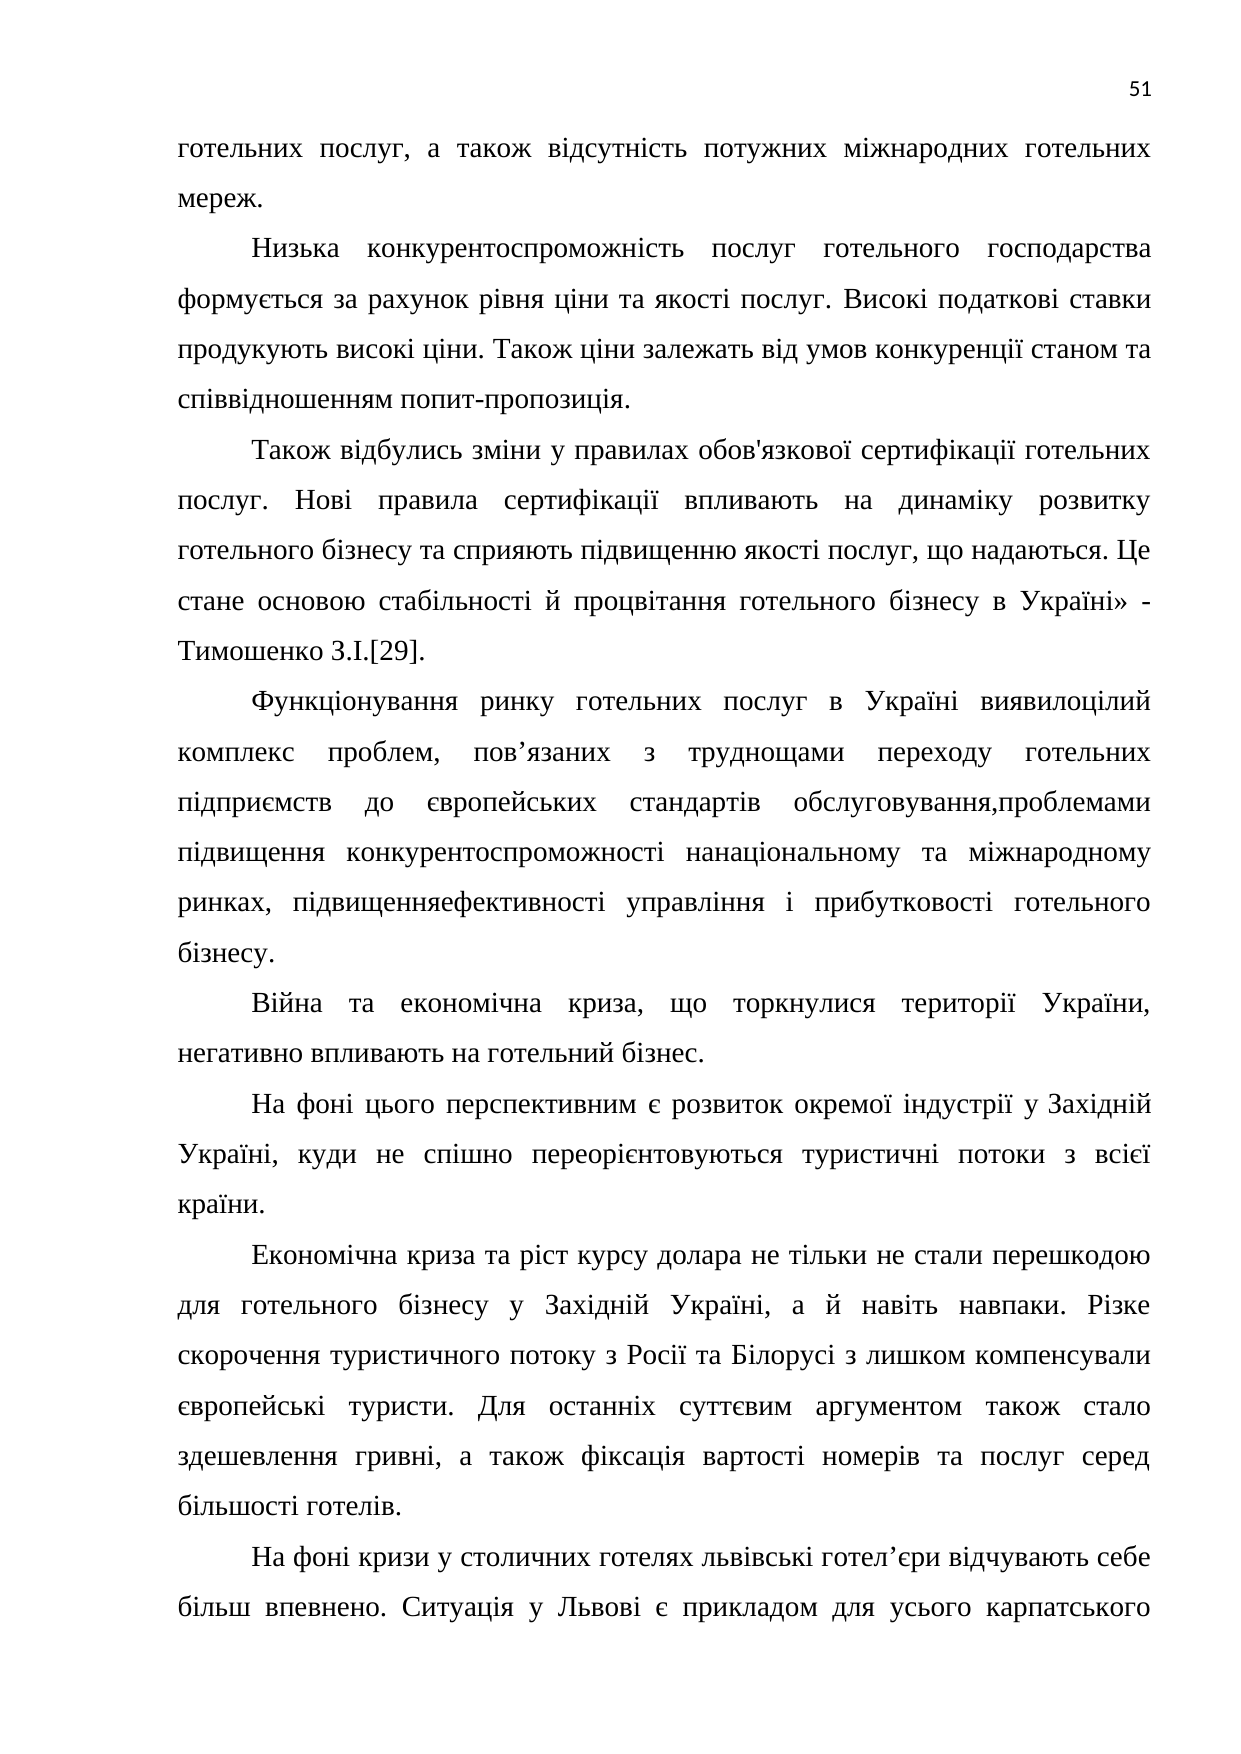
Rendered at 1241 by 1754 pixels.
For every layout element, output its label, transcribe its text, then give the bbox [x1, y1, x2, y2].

text Війна та економічна криза, що торкнулися території України, негативно впливають на готельний бізнес. [177, 985, 1152, 1069]
text Економічна криза та ріст курсу долара не тільки не стали перешкодою для готельного бізнесу у Західній Україні, а й навіть навпаки. Різке скорочення туристичного потоку з Росії та Білорусі з лишком компенсували європейські туристи. Для останніх суттєвим аргументом також стало здешевлення гривні, а також фіксація вартості номерів та послуг серед більшості готелів. [177, 1237, 1152, 1522]
text На фоні цього перспективним є розвиток окремої індустрії у Західній Україні, куди не спішно переорієнтовуються туристичні потоки з всієї країни. [177, 1086, 1152, 1220]
text Функціонування ринку готельних послуг в Україні виявилоцілий комплекс проблем, пов’язаних з труднощами переходу готельних підприємств до європейських стандартів обслуговування,проблемами підвищення конкурентоспроможності нанаціональному та міжнародному ринках, підвищенняефективності управління і прибутковості готельного бізнесу. [177, 683, 1152, 968]
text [177, 130, 1152, 214]
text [177, 1539, 1152, 1622]
text Також відбулись зміни у правилах обов'язкової сертифікації готельних послуг. Нові правила сертифікації впливають на динаміку розвитку готельного бізнесу та сприяють підвищенню якості послуг, що надаються. Це стане основою стабільності й процвітання готельного бізнесу в Україні» - Тимошенко З.І.[29]. [177, 432, 1152, 667]
text Низька конкурентоспроможність послуг готельного господарства формується за рахунок рівня ціни та якості послуг. Високі податкові ставки продукують високі ціни. Також ціни залежать від умов конкуренції станом та співвідношенням попит-пропозиція. [177, 231, 1152, 415]
